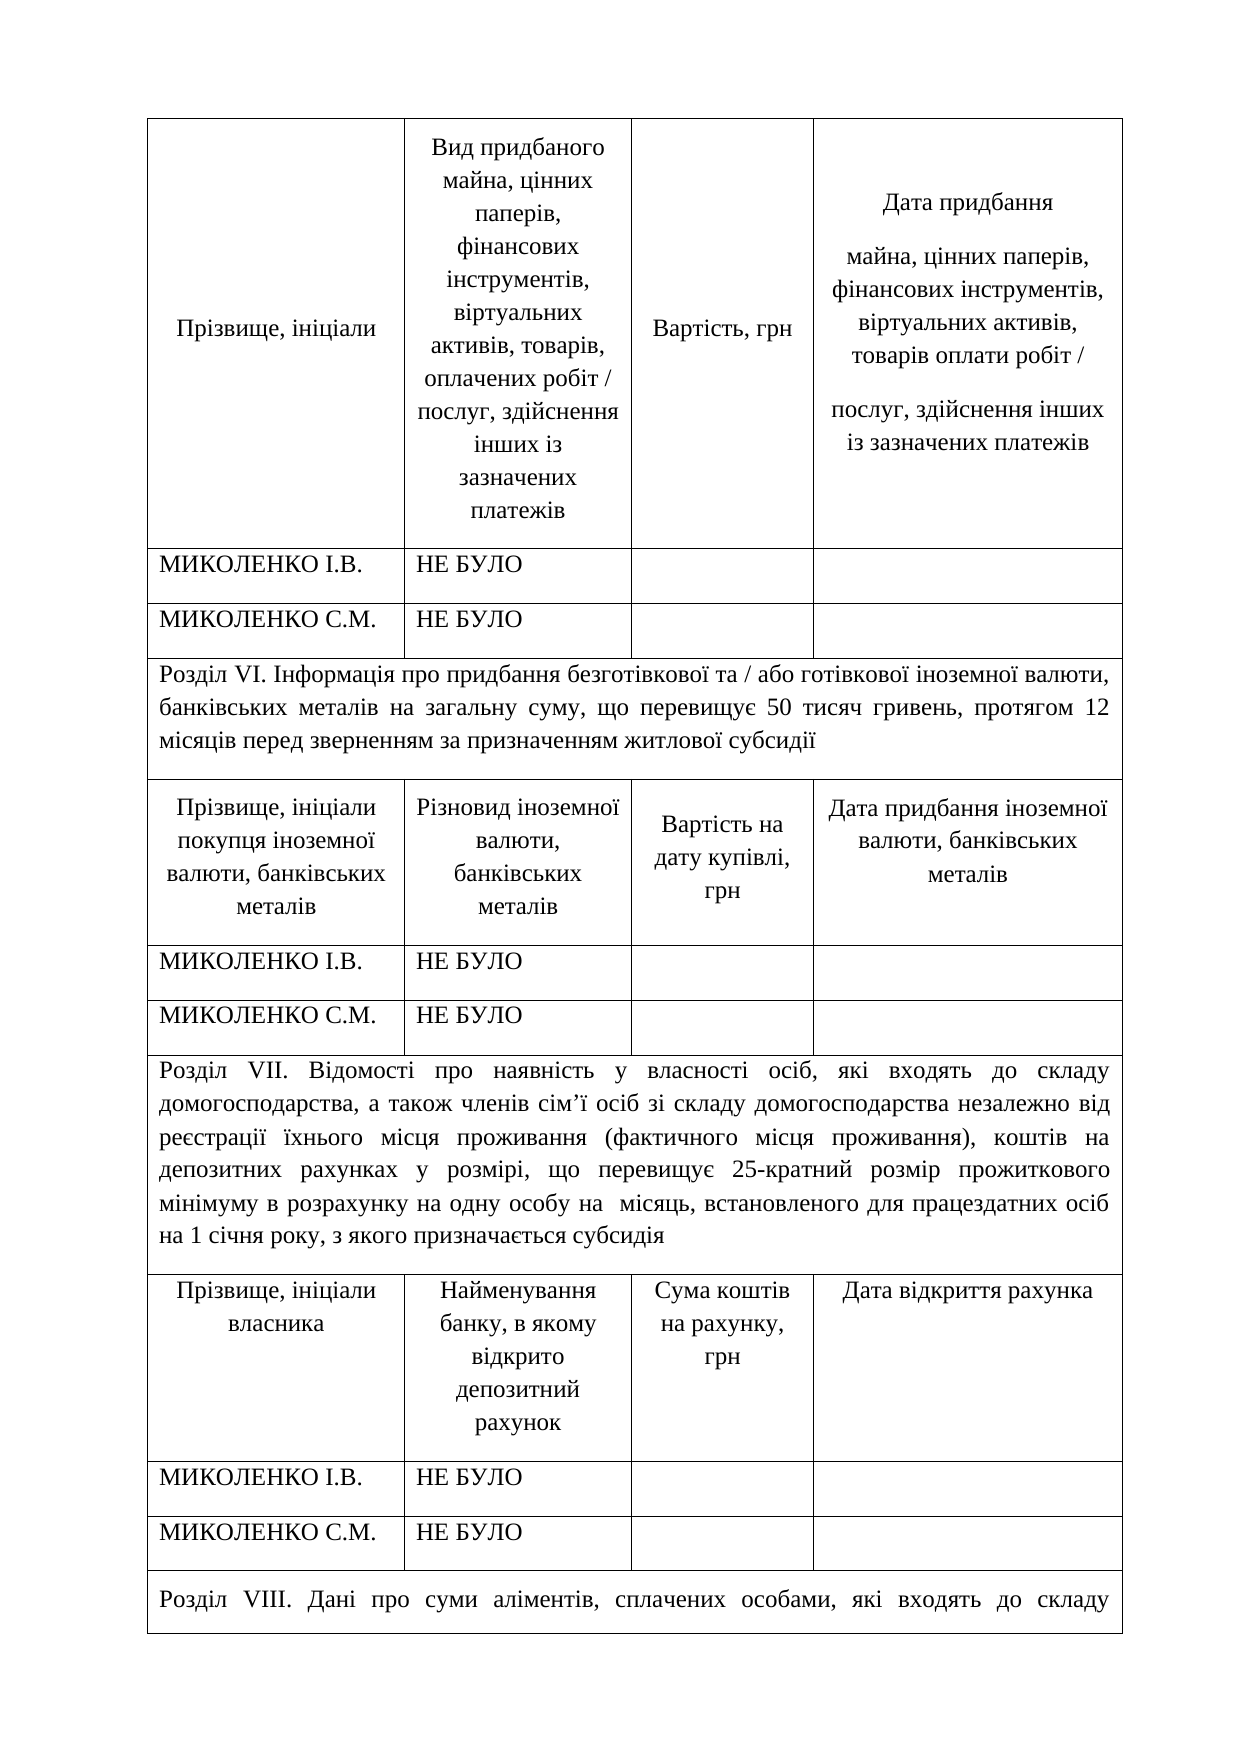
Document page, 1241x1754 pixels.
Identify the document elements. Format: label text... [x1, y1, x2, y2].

table_cell [632, 1001, 813, 1054]
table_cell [148, 1571, 1122, 1633]
table_cell Сума коштів на рахунку, грн [632, 1275, 813, 1461]
table_cell МИКОЛЕНКО І.В. [148, 1462, 404, 1516]
table_cell [814, 1517, 1122, 1570]
table_cell [814, 1001, 1122, 1054]
table_cell Дата відкриття рахунка [814, 1275, 1122, 1461]
table_cell МИКОЛЕНКО С.М. [148, 1001, 404, 1054]
table_cell [814, 604, 1122, 658]
table_cell НЕ БУЛО [405, 604, 631, 658]
table_cell НЕ БУЛО [405, 1001, 631, 1054]
table_cell [632, 604, 813, 658]
table_cell [632, 946, 813, 999]
table_cell [632, 1462, 813, 1516]
table_cell Вартість, грн [632, 119, 813, 548]
table_cell МИКОЛЕНКО І.В. [148, 946, 404, 999]
table_cell НЕ БУЛО [405, 1517, 631, 1570]
table_cell Прізвище, ініціали [148, 119, 404, 548]
table_cell Прізвище, ініціали власника [148, 1275, 404, 1461]
table_cell Дата придбання майна, цінних паперів, фінансових інструментів, віртуальних активів, товарів оплати робіт / послуг, здійснення інших із зазначених платежів [814, 119, 1122, 548]
table_cell Різновид іноземної валюти, банківських металів [405, 780, 631, 945]
table_cell МИКОЛЕНКО С.М. [148, 604, 404, 658]
table_cell НЕ БУЛО [405, 946, 631, 999]
table_cell Розділ VІ. Інформація про придбання безготівкової та / або готівкової іноземної валюти, банківських металів на загальну суму, що перевищує 50 тисяч гривень, протягом 12 місяців перед зверненням за призначенням житлової субсидії [148, 659, 1122, 779]
table_cell Вартість на дату купівлі, грн [632, 780, 813, 945]
table_cell НЕ БУЛО [405, 549, 631, 603]
table_cell НЕ БУЛО [405, 1462, 631, 1516]
table_cell Розділ VІІ. Відомості про наявність у власності осіб, які входять до складу домогосподарства, а також членів сім’ї осіб зі складу домогосподарства незалежно від реєстрації їхнього місця проживання (фактичного місця проживання), коштів на депозитних рахунках у розмірі, що перевищує 25-кратний розмір прожиткового мінімуму в розрахунку на одну особу на місяць, встановленого для працездатних осіб на 1 січня року, з якого призначається субсидія [148, 1056, 1122, 1274]
table_cell [814, 946, 1122, 999]
table_cell Прізвище, ініціали покупця іноземної валюти, банківських металів [148, 780, 404, 945]
table_cell [814, 1462, 1122, 1516]
table_cell МИКОЛЕНКО І.В. [148, 549, 404, 603]
table_cell [632, 1517, 813, 1570]
table_cell [814, 549, 1122, 603]
table_cell [632, 549, 813, 603]
table_cell МИКОЛЕНКО С.М. [148, 1517, 404, 1570]
table_cell Найменування банку, в якому відкрито депозитний рахунок [405, 1275, 631, 1461]
table_cell Дата придбання іноземної валюти, банківських металів [814, 780, 1122, 945]
table_cell Вид придбаного майна, цінних паперів, фінансових інструментів, віртуальних активів, товарів, оплачених робіт / послуг, здійснення інших із зазначених платежів [405, 119, 631, 548]
